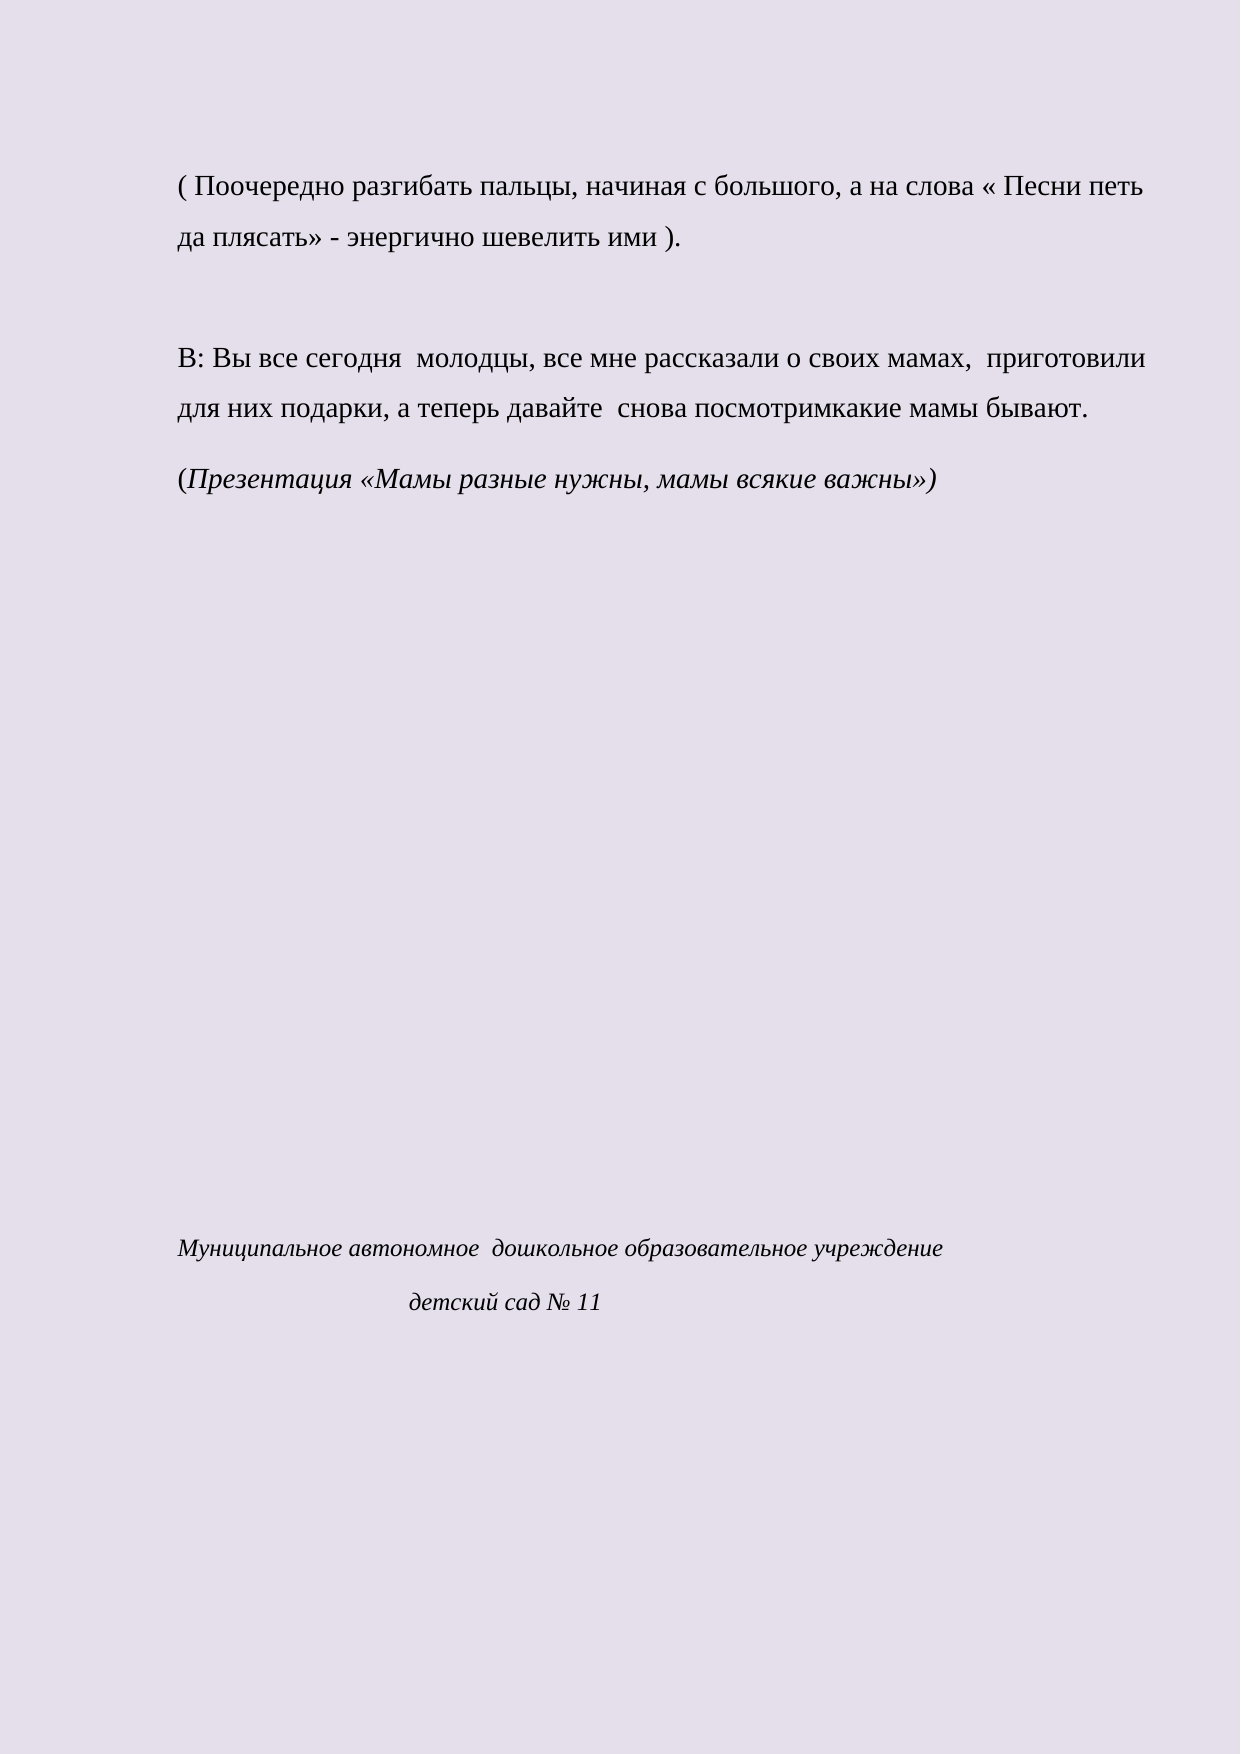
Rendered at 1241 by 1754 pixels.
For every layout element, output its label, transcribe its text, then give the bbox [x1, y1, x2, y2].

text В: Вы все сегодня молодцы, все мне рассказали о своих мамах, приготовили для них подарки, а теперь давайте снова посмотримкакие мамы бывают. [177, 290, 1152, 424]
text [177, 118, 1152, 252]
text (Презентация «Мамы разные нужны, мамы всякие важны») [177, 462, 1152, 495]
text детский сад № 11 [177, 1287, 1152, 1316]
text Муниципальное автономное дошкольное образовательное учреждение [177, 1233, 1152, 1262]
